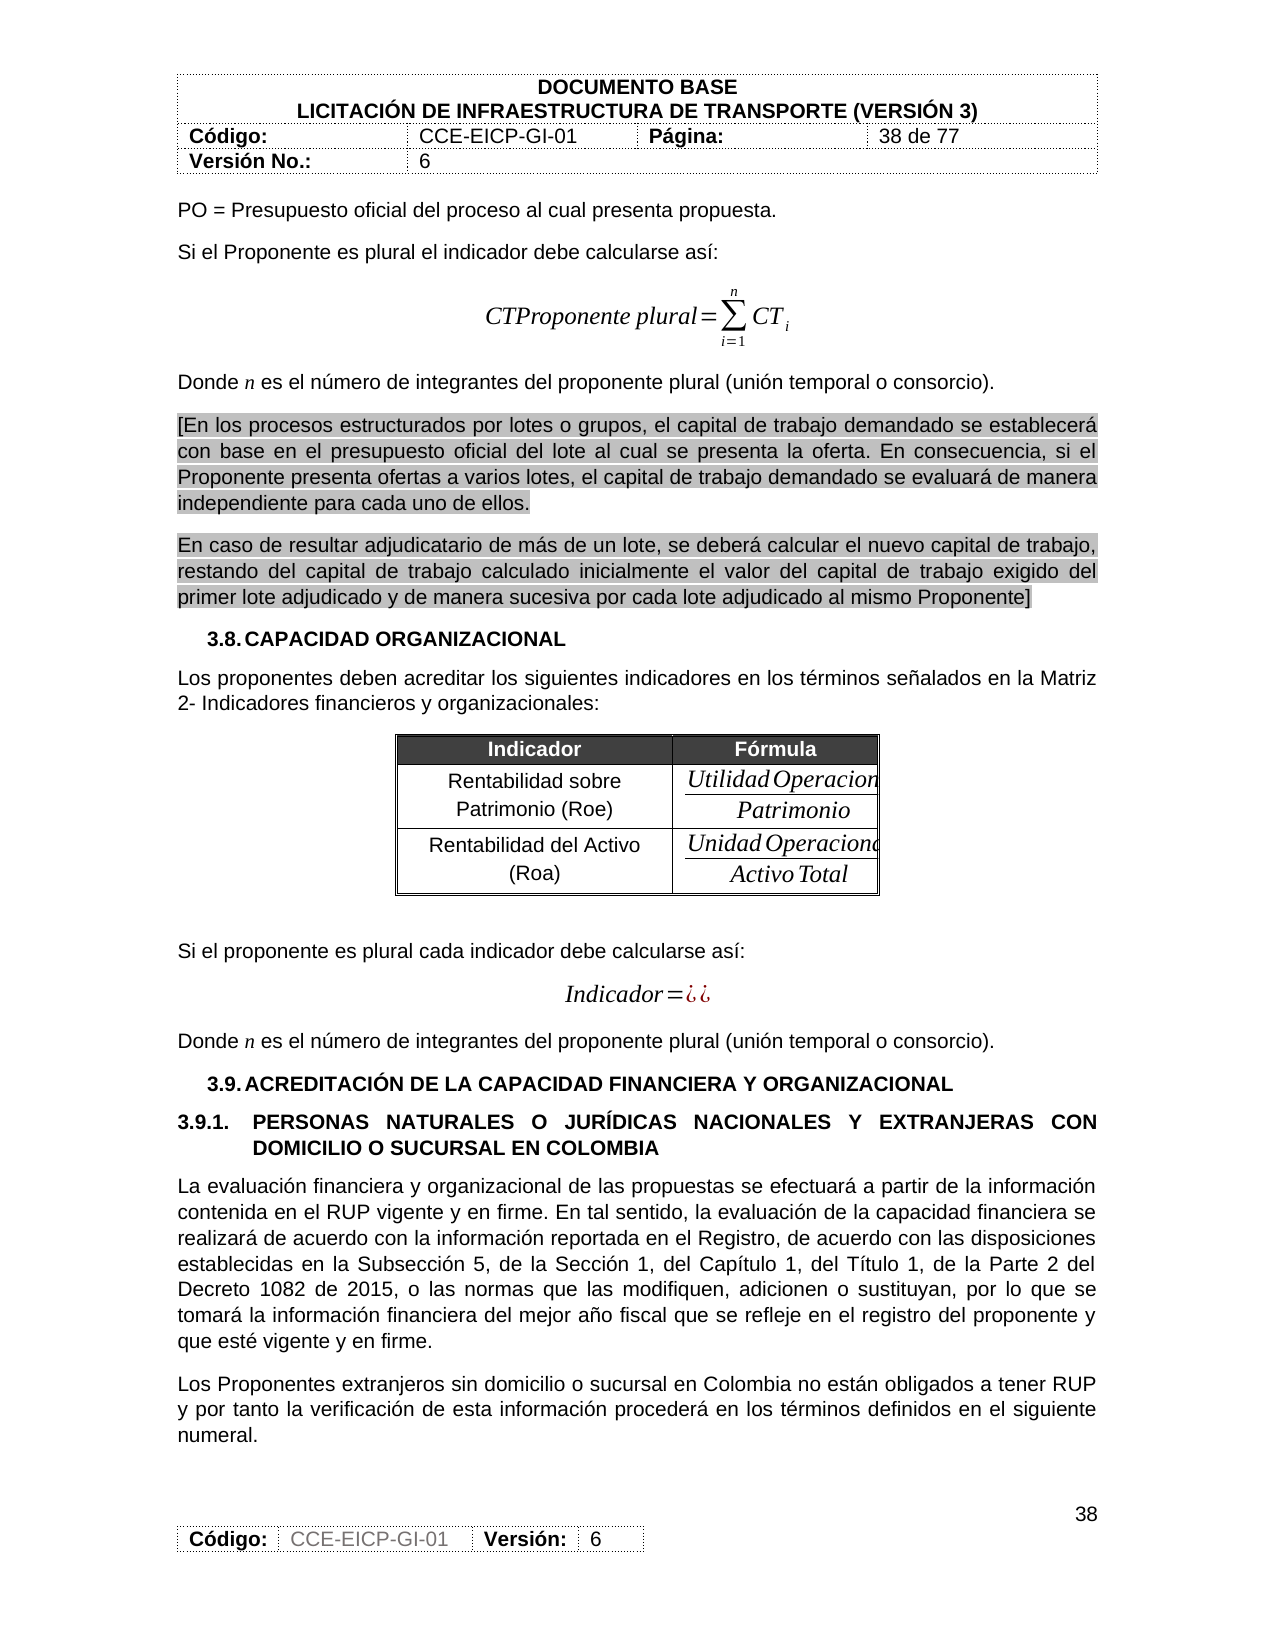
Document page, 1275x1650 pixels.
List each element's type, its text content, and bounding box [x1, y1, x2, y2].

text Los Proponentes extranjeros sin domicilio o sucursal en Colombia no están obligados a tener RUP y por tanto la verificación de esta información procederá en los términos definidos en el siguiente numeral. [177, 1371, 1098, 1447]
subtitle CAPACIDAD ORGANIZACIONAL [207, 627, 1098, 651]
text La evaluación financiera y organizacional de las propuestas se efectuará a partir de la información contenida en el RUP vigente y en firme. En tal sentido, la evaluación de la capacidad financiera se realizará de acuerdo con la información reportada en el Registro, de acuerdo con las disposiciones establecidas en la Subsección 5, de la Sección 1, del Capítulo 1, del Título 1, de la Parte 2 del Decreto 1082 de 2015, o las normas que las modifiquen, adicionen o sustituyan, por lo que se tomará la información financiera del mejor año fiscal que se refleje en el registro del proponente y que esté vigente y en firme. [177, 1174, 1098, 1353]
text [En los procesos estructurados por lotes o grupos, el capital de trabajo demandado se establecerá con base en el presupuesto oficial del lote al cual se presenta la oferta. En consecuencia, si el Proponente presenta ofertas a varios lotes, el capital de trabajo demandado se evaluará de manera independiente para cada uno de ellos. [177, 488, 1098, 514]
text Si el Proponente es plural el indicador debe calcularse así: [177, 240, 1098, 264]
table_cell [673, 829, 877, 893]
text Donde n es el número de integrantes del proponente plural (unión temporal o consorcio). [177, 370, 1098, 394]
text PO = Presupuesto oficial del proceso al cual presenta propuesta. [177, 198, 1098, 222]
subtitle PERSONAS NATURALES O JURÍDICAS NACIONALES Y EXTRANJERAS CON DOMICILIO O SUCURSAL EN COLOMBIA [177, 1110, 1098, 1159]
table_cell [673, 765, 877, 828]
text En caso de resultar adjudicatario de más de un lote, se deberá calcular el nuevo capital de trabajo, restando del capital de trabajo calculado inicialmente el valor del capital de trabajo exigido del primer lote adjudicado y de manera sucesiva por cada lote adjudicado al mismo Proponente] [177, 583, 1098, 608]
text Los proponentes deben acreditar los siguientes indicadores en los términos señalados en la Matriz 2- Indicadores financieros y organizacionales: [177, 665, 1098, 715]
table_cell Rentabilidad del Activo (Roa) [398, 829, 672, 893]
text Donde n es el número de integrantes del proponente plural (unión temporal o consorcio). [177, 1029, 1098, 1053]
table_header Fórmula [673, 737, 877, 764]
table_header Indicador [398, 737, 672, 764]
text Si el proponente es plural cada indicador debe calcularse así: [177, 938, 1098, 962]
subtitle ACREDITACIÓN DE LA CAPACIDAD FINANCIERA Y ORGANIZACIONAL [207, 1071, 1098, 1095]
table_cell Rentabilidad sobre Patrimonio (Roe) [398, 765, 672, 828]
